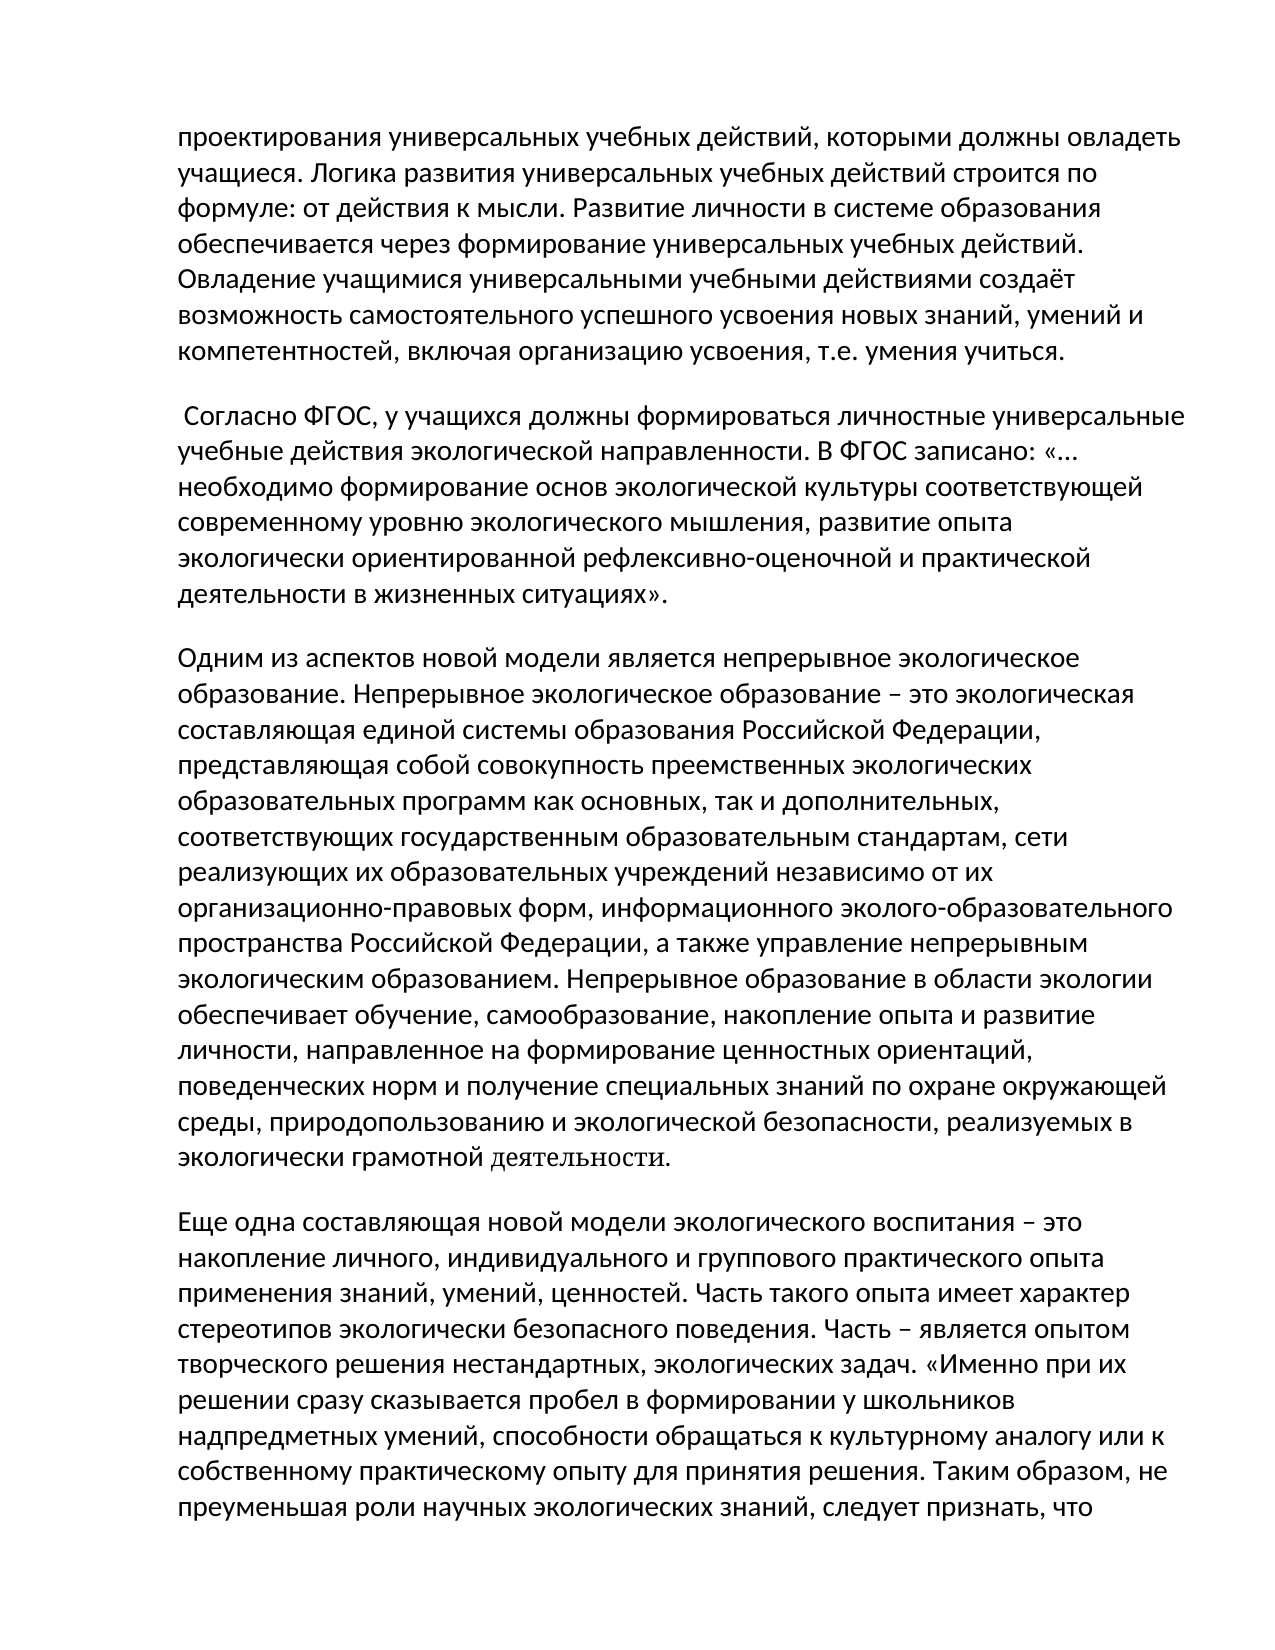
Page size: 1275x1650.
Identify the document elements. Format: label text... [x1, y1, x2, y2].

text Согласно ФГОС, у учащихся должны формироваться личностные универсальные учебные действия экологической направленности. В ФГОС записано: «…необходимо формирование основ экологической культуры соответствующей современному уровню экологического мышления, развитие опыта экологически ориентированной рефлексивно-оценочной и практической деятельности в жизненных ситуациях». [177, 397, 1186, 610]
text Одним из аспектов новой модели является непрерывное экологическое образование. Непрерывное экологическое образование – это экологическая составляющая единой системы образования Российской Федерации, представляющая собой совокупность преемственных экологических образовательных программ как основных, так и дополнительных, соответствующих государственным образовательным стандартам, сети реализующих их образовательных учреждений независимо от их организационно-правовых форм, информационного эколого-образовательного пространства Российской Федерации, а также управление непрерывным экологическим образованием. Непрерывное образование в области экологии обеспечивает обучение, самообразование, накопление опыта и развитие личности, направленное на формирование ценностных ориентаций, поведенческих норм и получение специальных знаний по охране окружающей среды, природопользованию и экологической безопасности, реализуемых в экологически грамотной деятельности. [177, 639, 1186, 1174]
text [177, 1203, 1186, 1524]
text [177, 118, 1186, 367]
